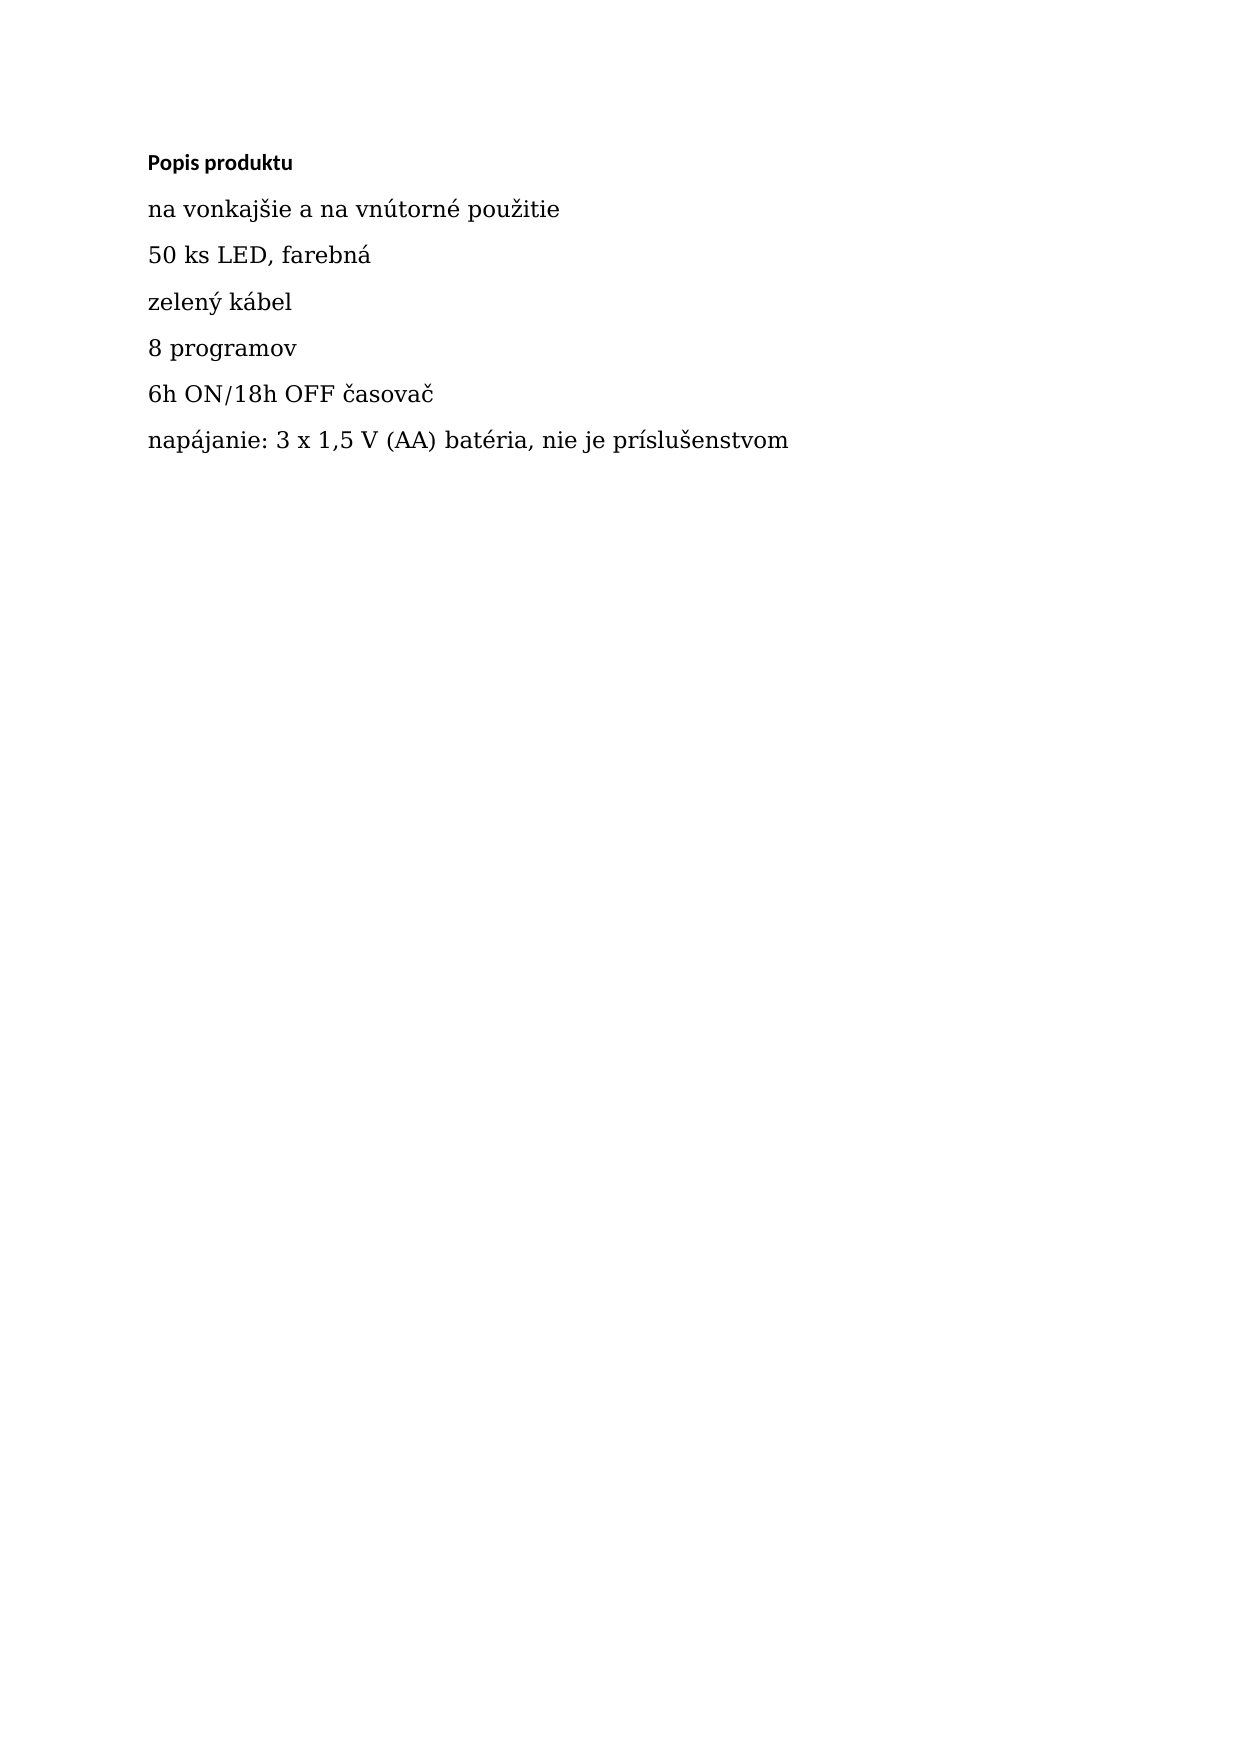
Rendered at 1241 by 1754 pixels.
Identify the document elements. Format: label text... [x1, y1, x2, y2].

text na vonkajšie a na vnútorné použitie [148, 194, 1093, 222]
text Popis produktu [148, 148, 1093, 176]
text 50 ks LED, farebná [148, 241, 1093, 268]
text 8 programov [148, 333, 1093, 361]
text zelený kábel [148, 287, 1093, 315]
text 6h ON/18h OFF časovač [148, 380, 1093, 407]
text napájanie: 3 x 1,5 V (AA) batéria, nie je príslušenstvom [148, 426, 1093, 454]
